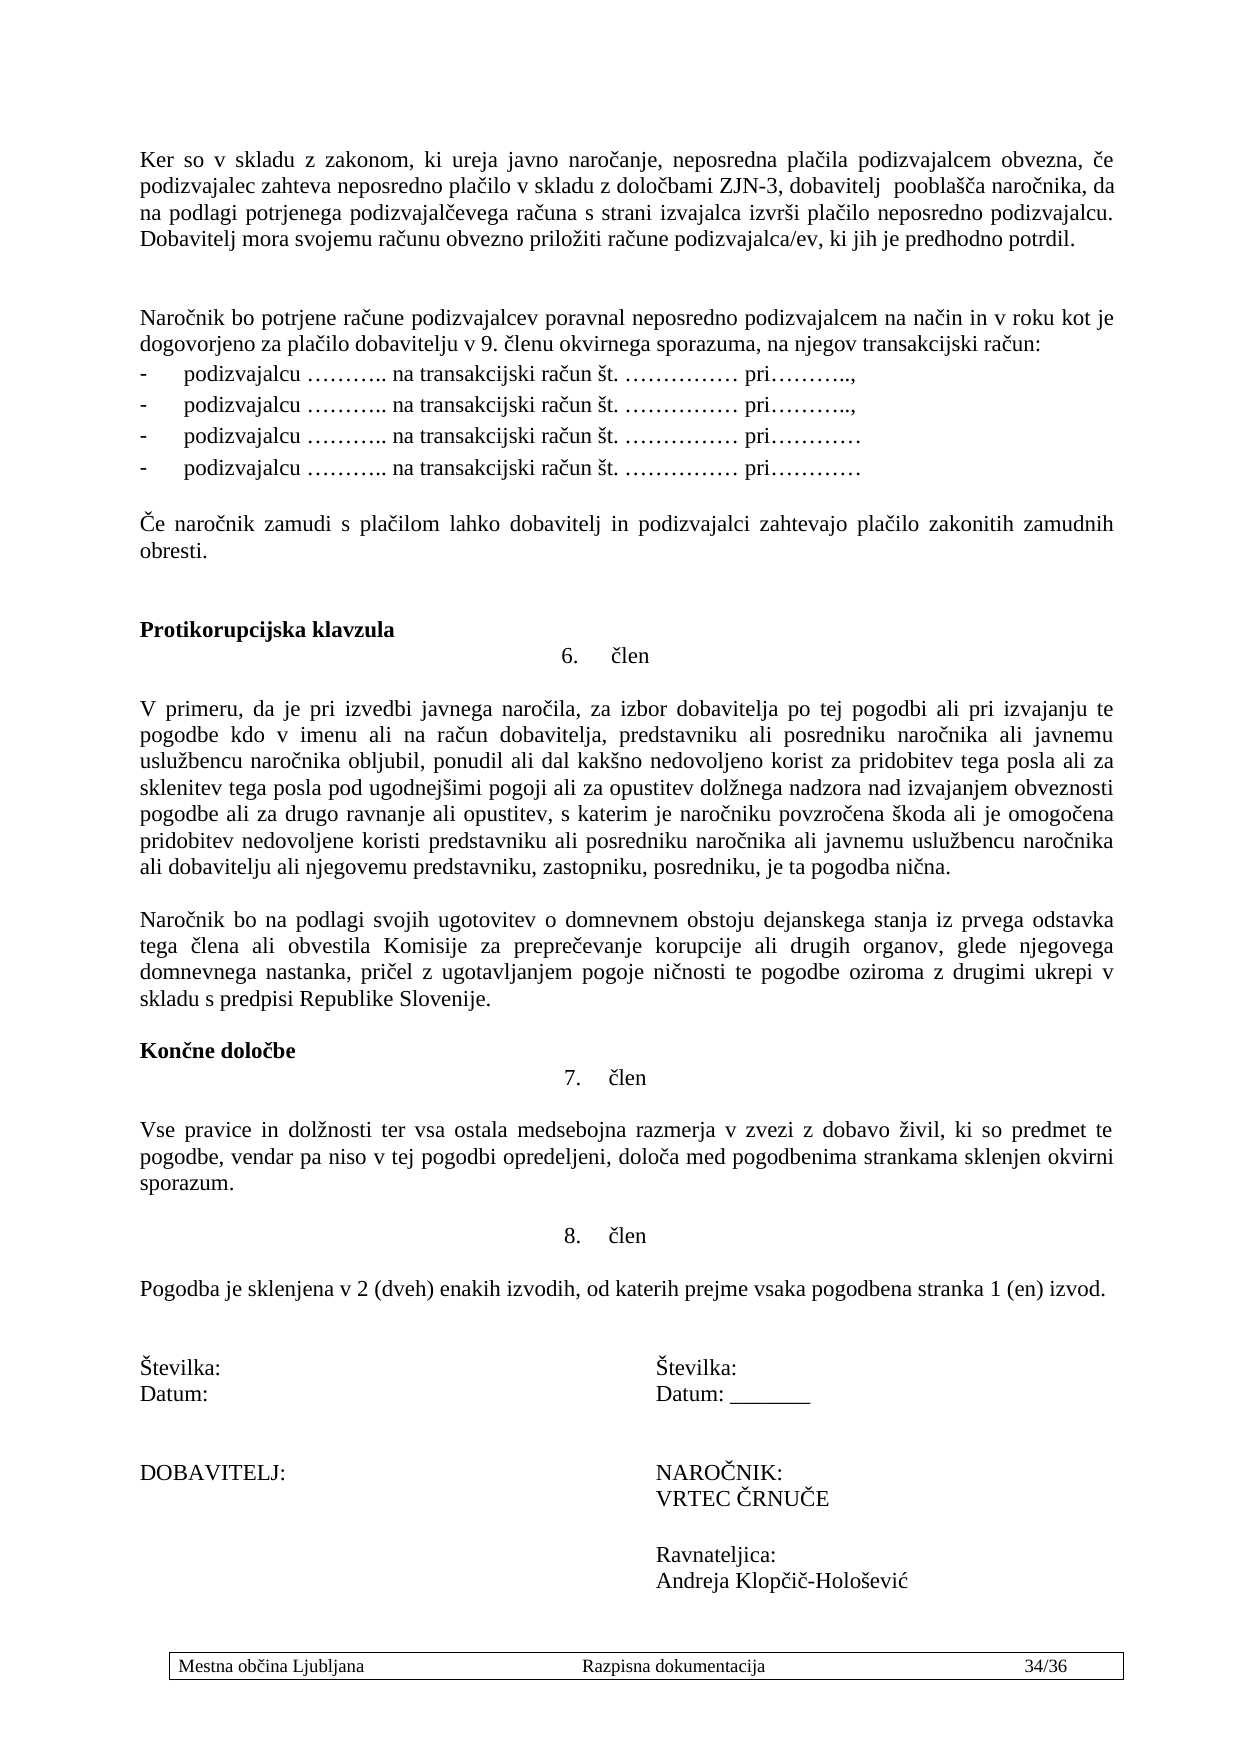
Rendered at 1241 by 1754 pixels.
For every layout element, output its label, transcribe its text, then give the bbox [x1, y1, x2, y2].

text Ravnateljica: [139, 1541, 1115, 1567]
list podizvajalcu ……….. na transakcijski račun št. …………… pri……….., [139, 388, 1115, 419]
text Naročnik bo na podlagi svojih ugotovitev o domnevnem obstoju dejanskega stanja iz prvega odstavka tega člena ali obvestila Komisije za preprečevanje korupcije ali drugih organov, glede njegovega domnevnega nastanka, pričel z ugotavljanjem pogoje ničnosti te pogodbe oziroma z drugimi ukrepi v skladu s predpisi Republike Slovenije. [139, 906, 1115, 1011]
list podizvajalcu ……….. na transakcijski račun št. …………… pri………… [139, 419, 1115, 450]
text Protikorupcijska klavzula [139, 616, 1115, 642]
text Končne določbe [139, 1037, 1115, 1064]
list člen [95, 1222, 1115, 1248]
text Andreja Klopčič-Hološević [139, 1567, 1115, 1593]
text Datum: Datum: _______ [139, 1380, 1115, 1406]
list člen [95, 1064, 1115, 1090]
text Številka: Številka: [139, 1354, 1115, 1380]
text DOBAVITELJ: NAROČNIK: [139, 1459, 1115, 1486]
text Ker so v skladu z zakonom, ki ureja javno naročanje, neposredna plačila podizvajalcem obvezna, če podizvajalec zahteva neposredno plačilo v skladu z določbami ZJN-3, dobavitelj pooblašča naročnika, da na podlagi potrjenega podizvajalčevega računa s strani izvajalca izvrši plačilo neposredno podizvajalcu. Dobavitelj mora svojemu računu obvezno priložiti račune podizvajalca/ev, ki jih je predhodno potrdil. [139, 146, 1115, 251]
text V primeru, da je pri izvedbi javnega naročila, za izbor dobavitelja po tej pogodbi ali pri izvajanju te pogodbe kdo v imenu ali na račun dobavitelja, predstavniku ali posredniku naročnika ali javnemu uslužbencu naročnika obljubil, ponudil ali dal kakšno nedovoljeno korist za pridobitev tega posla ali za sklenitev tega posla pod ugodnejšimi pogoji ali za opustitev dolžnega nadzora nad izvajanjem obveznosti pogodbe ali za drugo ravnanje ali opustitev, s katerim je naročniku povzročena škoda ali je omogočena pridobitev nedovoljene koristi predstavniku ali posredniku naročnika ali javnemu uslužbencu naročnika ali dobavitelju ali njegovemu predstavniku, zastopniku, posredniku, je ta pogodba nična. [139, 695, 1115, 879]
text Če naročnik zamudi s plačilom lahko dobavitelj in podizvajalci zahtevajo plačilo zakonitih zamudnih obresti. [139, 510, 1115, 563]
list podizvajalcu ……….. na transakcijski račun št. …………… pri……….., [139, 357, 1115, 388]
text Pogodba je sklenjena v 2 (dveh) enakih izvodih, od katerih prejme vsaka pogodbena stranka 1 (en) izvod. [139, 1275, 1115, 1301]
text VRTEC ČRNUČE [139, 1486, 1115, 1512]
text Vse pravice in dolžnosti ter vsa ostala medsebojna razmerja v zvezi z dobavo živil, ki so predmet te pogodbe, vendar pa niso v tej pogodbi opredeljeni, določa med pogodbenima strankama sklenjen okvirni sporazum. [139, 1117, 1115, 1196]
text Naročnik bo potrjene račune podizvajalcev poravnal neposredno podizvajalcem na način in v roku kot je dogovorjeno za plačilo dobavitelju v 9. členu okvirnega sporazuma, na njegov transakcijski račun: [139, 304, 1115, 357]
list člen [95, 642, 1115, 668]
list podizvajalcu ……….. na transakcijski račun št. …………… pri………… [139, 450, 1115, 482]
